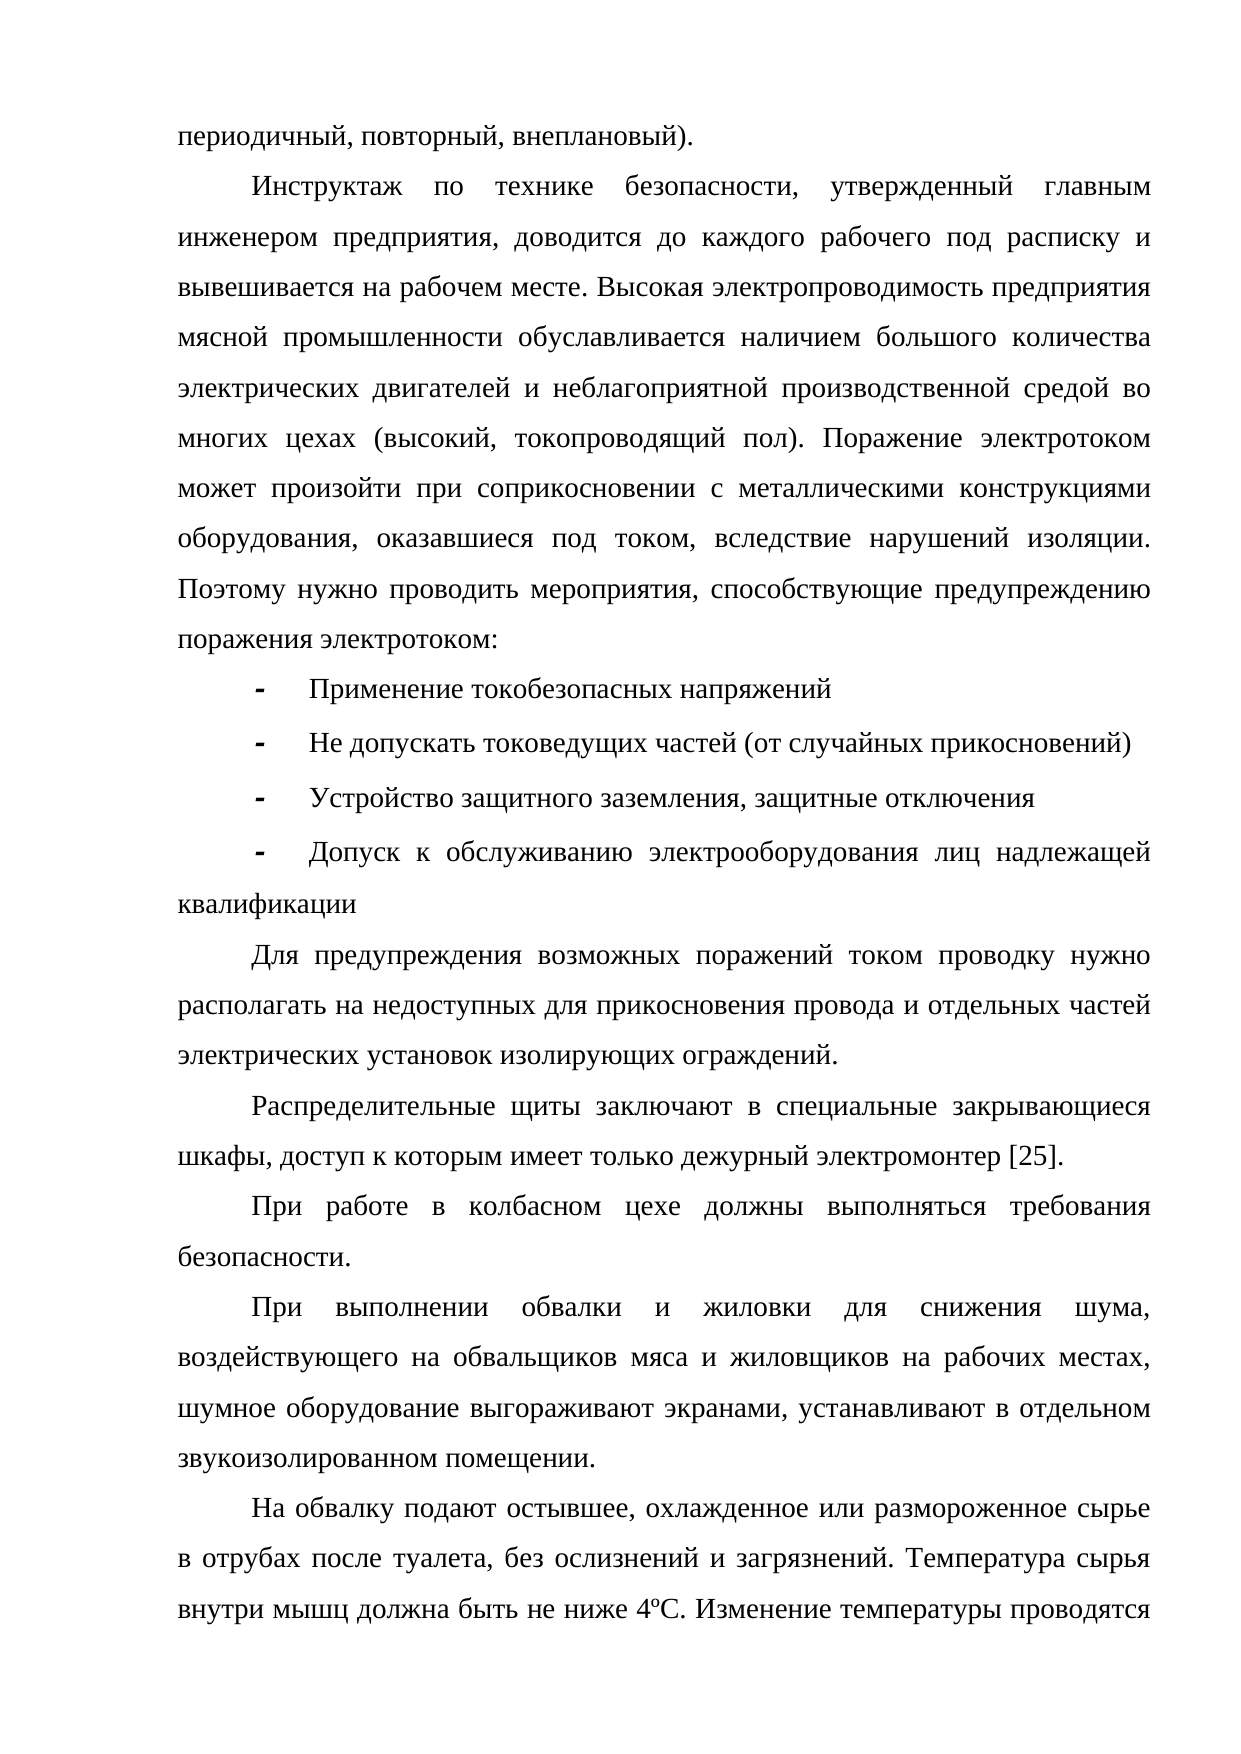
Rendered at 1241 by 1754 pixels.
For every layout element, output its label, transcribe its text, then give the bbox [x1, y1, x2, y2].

text При выполнении обвалки и жиловки для снижения шума, воздействующего на обвальщиков мяса и жиловщиков на рабочих местах, шумное оборудование выгораживают экранами, устанавливают в отдельном звукоизолированном помещении. [177, 1289, 1152, 1473]
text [177, 118, 1152, 152]
text При работе в колбасном цехе должны выполняться требования безопасности. [177, 1188, 1152, 1272]
list Устройство защитного заземления, защитные отключения [177, 780, 1152, 816]
list Не допускать токоведущих частей (от случайных прикосновений) [177, 726, 1152, 762]
list Допуск к обслуживанию электрооборудования лиц надлежащей квалификации [177, 834, 1152, 920]
text Распределительные щиты заключают в специальные закрывающиеся шкафы, доступ к которым имеет только дежурный электромонтер [25]. [177, 1088, 1152, 1172]
list Применение токобезопасных напряжений [177, 672, 1152, 708]
text Для предупреждения возможных поражений током проводку нужно располагать на недоступных для прикосновения провода и отдельных частей электрических установок изолирующих ограждений. [177, 937, 1152, 1071]
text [177, 1490, 1152, 1624]
text Инструктаж по технике безопасности, утвержденный главным инженером предприятия, доводится до каждого рабочего под расписку и вывешивается на рабочем месте. Высокая электропроводимость предприятия мясной промышленности обуславливается наличием большого количества электрических двигателей и неблагоприятной производственной средой во многих цехах (высокий, токопроводящий пол). Поражение электротоком может произойти при соприкосновении с металлическими конструкциями оборудования, оказавшиеся под током, вследствие нарушений изоляции. Поэтому нужно проводить мероприятия, способствующие предупреждению поражения электротоком: [177, 168, 1152, 655]
